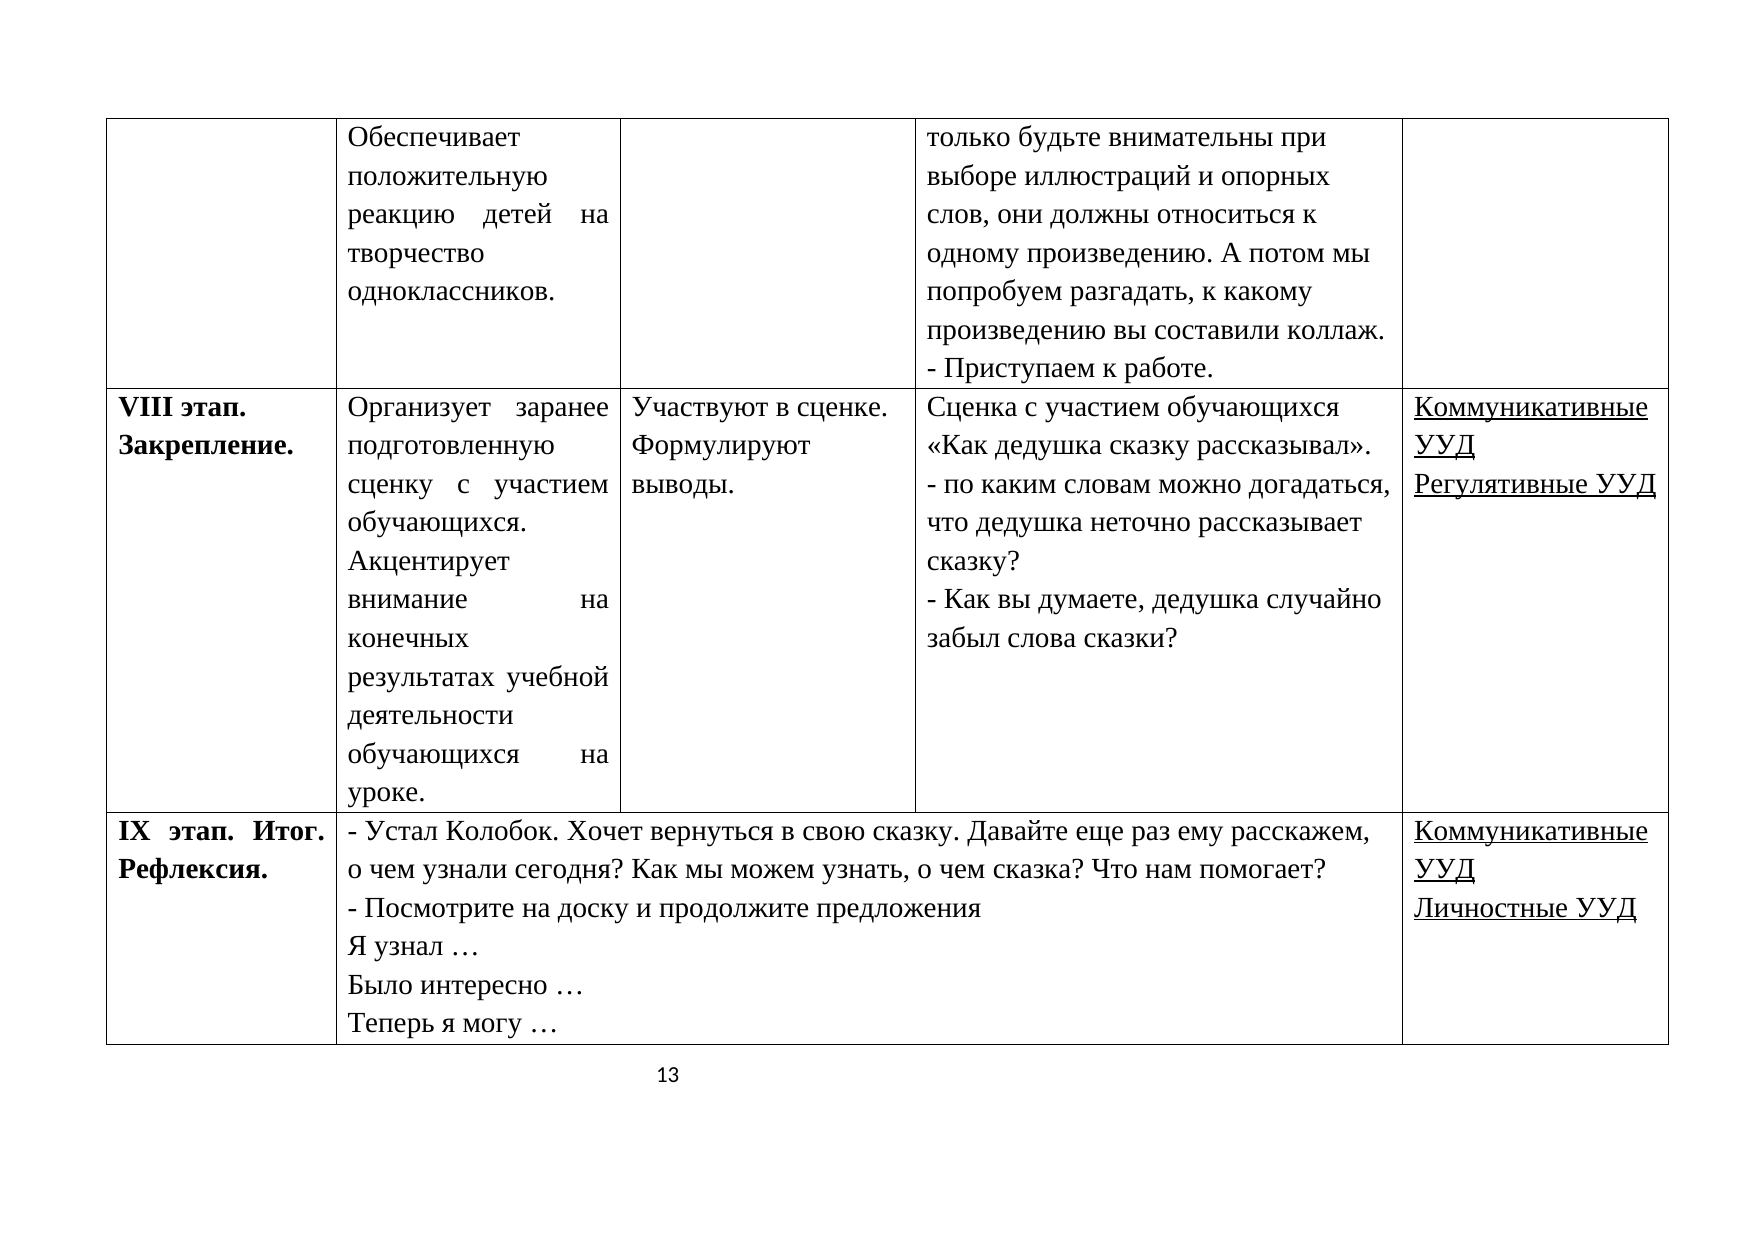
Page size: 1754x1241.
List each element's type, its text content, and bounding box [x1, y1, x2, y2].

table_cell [337, 119, 620, 388]
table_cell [107, 813, 336, 1044]
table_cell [621, 119, 915, 388]
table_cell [107, 119, 336, 388]
table_cell VIII этап. Закрепление. [107, 389, 336, 812]
table_cell Коммуникативные УУД Регулятивные УУД [1403, 389, 1668, 812]
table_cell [1403, 119, 1668, 388]
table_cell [916, 119, 1402, 388]
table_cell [1403, 813, 1668, 1044]
table_cell Участвуют в сценке. Формулируют выводы. [621, 389, 915, 812]
table_cell Сценка с участием обучающихся «Как дедушка сказку рассказывал». - по каким словам можно догадаться, что дедушка неточно рассказывает сказку? - Как вы думаете, дедушка случайно забыл слова сказки? [916, 389, 1402, 812]
table_cell Организует заранее подготовленную сценку с участием обучающихся. Акцентирует внимание на конечных результатах учебной деятельности обучающихся на уроке. [337, 389, 620, 812]
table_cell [337, 813, 1402, 1044]
